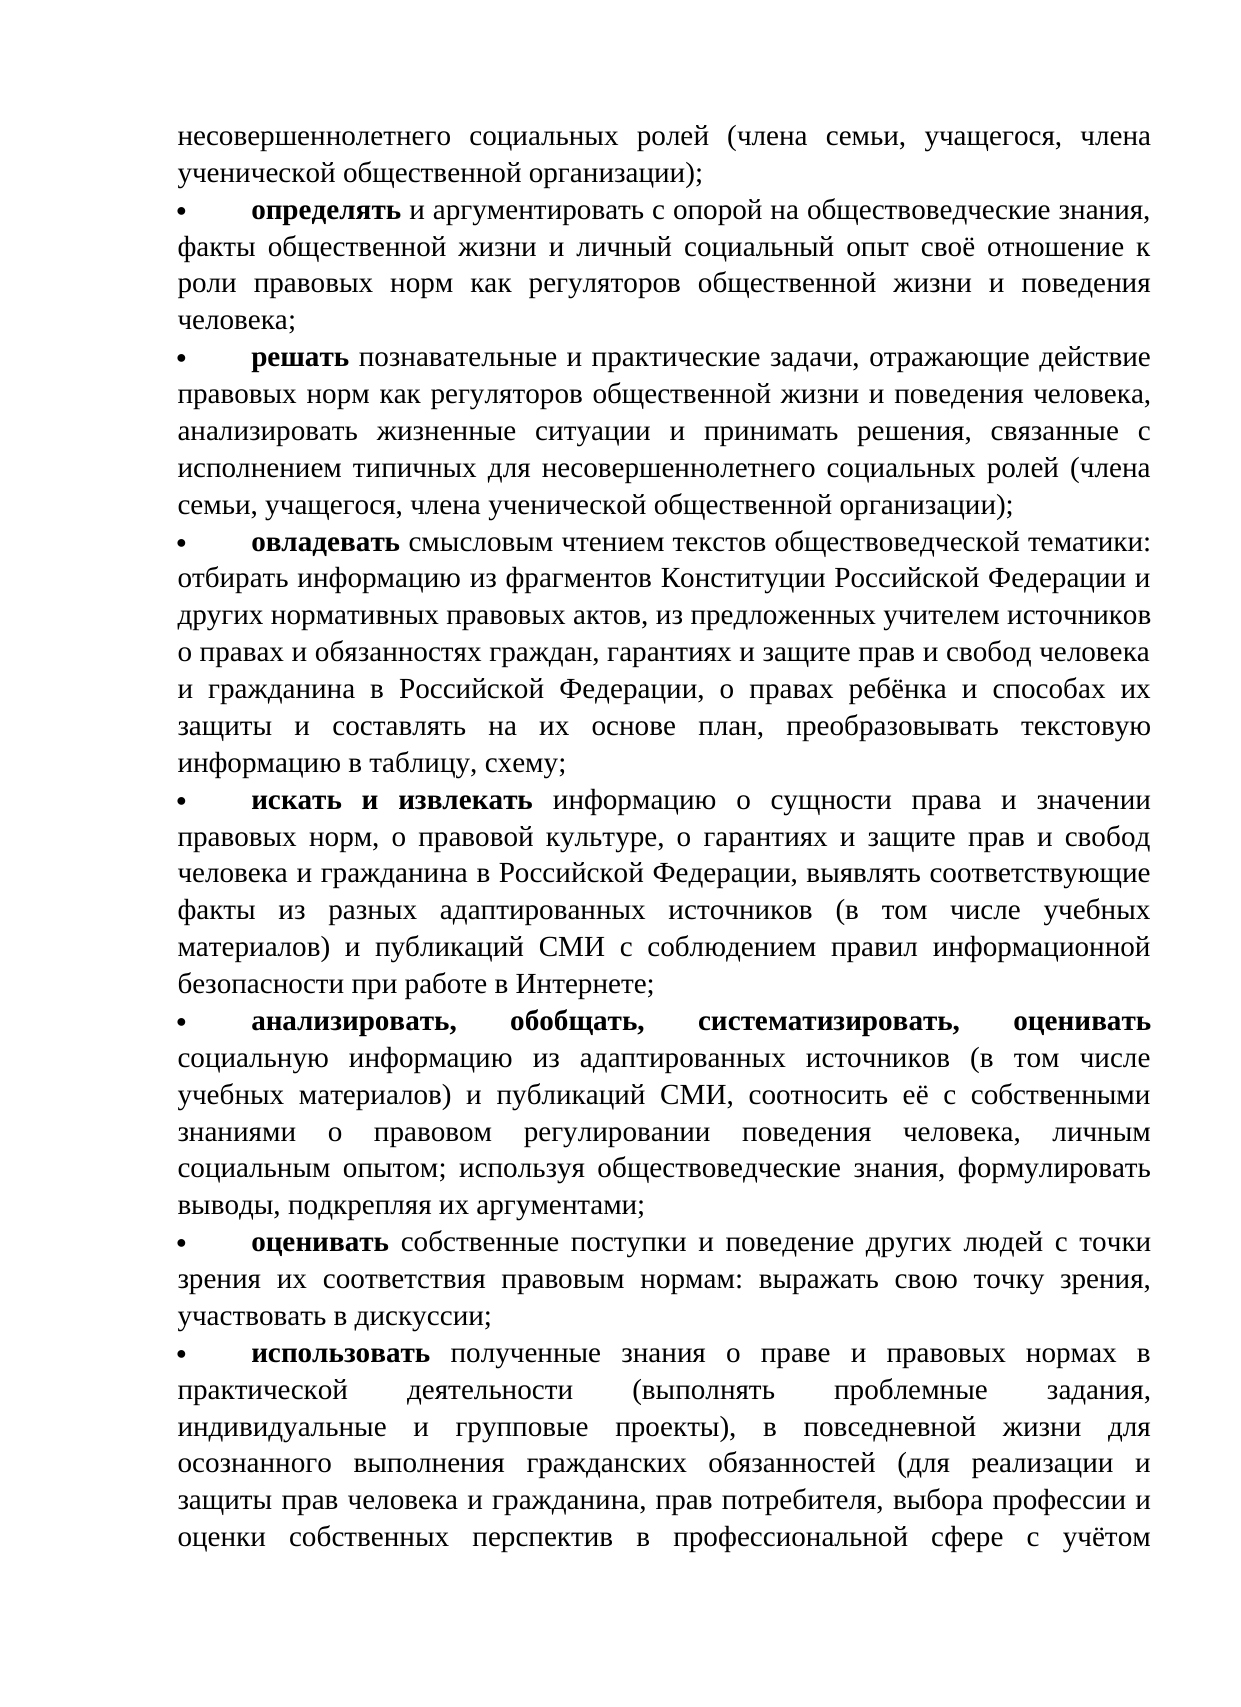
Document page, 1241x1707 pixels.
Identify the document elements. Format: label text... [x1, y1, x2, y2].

list овладевать смысловым чтением текстов обществоведческой тематики: отбирать информацию из фрагментов Конституции Российской Федерации и других нормативных правовых актов, из предложенных учителем источников о правах и обязанностях граждан, гарантиях и защите прав и свобод человека и гражданина в Российской Федерации, о правах ребёнка и способах их защиты и составлять на их основе план, преобразовывать текстовую информацию в таблицу, схему; [177, 524, 1152, 778]
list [177, 118, 1152, 188]
list анализировать, обобщать, систематизировать, оценивать социальную информацию из адаптированных источников (в том числе учебных материалов) и публикаций СМИ, соотносить её с собственными знаниями о правовом регулировании поведения человека, личным социальным опытом; используя обществоведческие знания, формулировать выводы, подкрепляя их аргументами; [177, 1003, 1152, 1221]
list решать познавательные и практические задачи, отражающие действие правовых норм как регуляторов общественной жизни и поведения человека, анализировать жизненные ситуации и принимать решения, связанные с исполнением типичных для несовершеннолетнего социальных ролей (члена семьи, учащегося, члена ученической общественной организации); [177, 339, 1152, 520]
list оценивать собственные поступки и поведение других людей с точки зрения их соответствия правовым нормам: выражать свою точку зрения, участвовать в дискуссии; [177, 1224, 1152, 1332]
list искать и извлекать информацию о сущности права и значении правовых норм, о правовой культуре, о гарантиях и защите прав и свобод человека и гражданина в Российской Федерации, выявлять соответствующие факты из разных адаптированных источников (в том числе учебных материалов) и публикаций СМИ с соблюдением правил информационной безопасности при работе в Интернете; [177, 782, 1152, 1000]
list определять и аргументировать с опорой на обществоведческие знания, факты общественной жизни и личный социальный опыт своё отношение к роли правовых норм как регуляторов общественной жизни и поведения человека; [177, 192, 1152, 336]
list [177, 1335, 1152, 1553]
